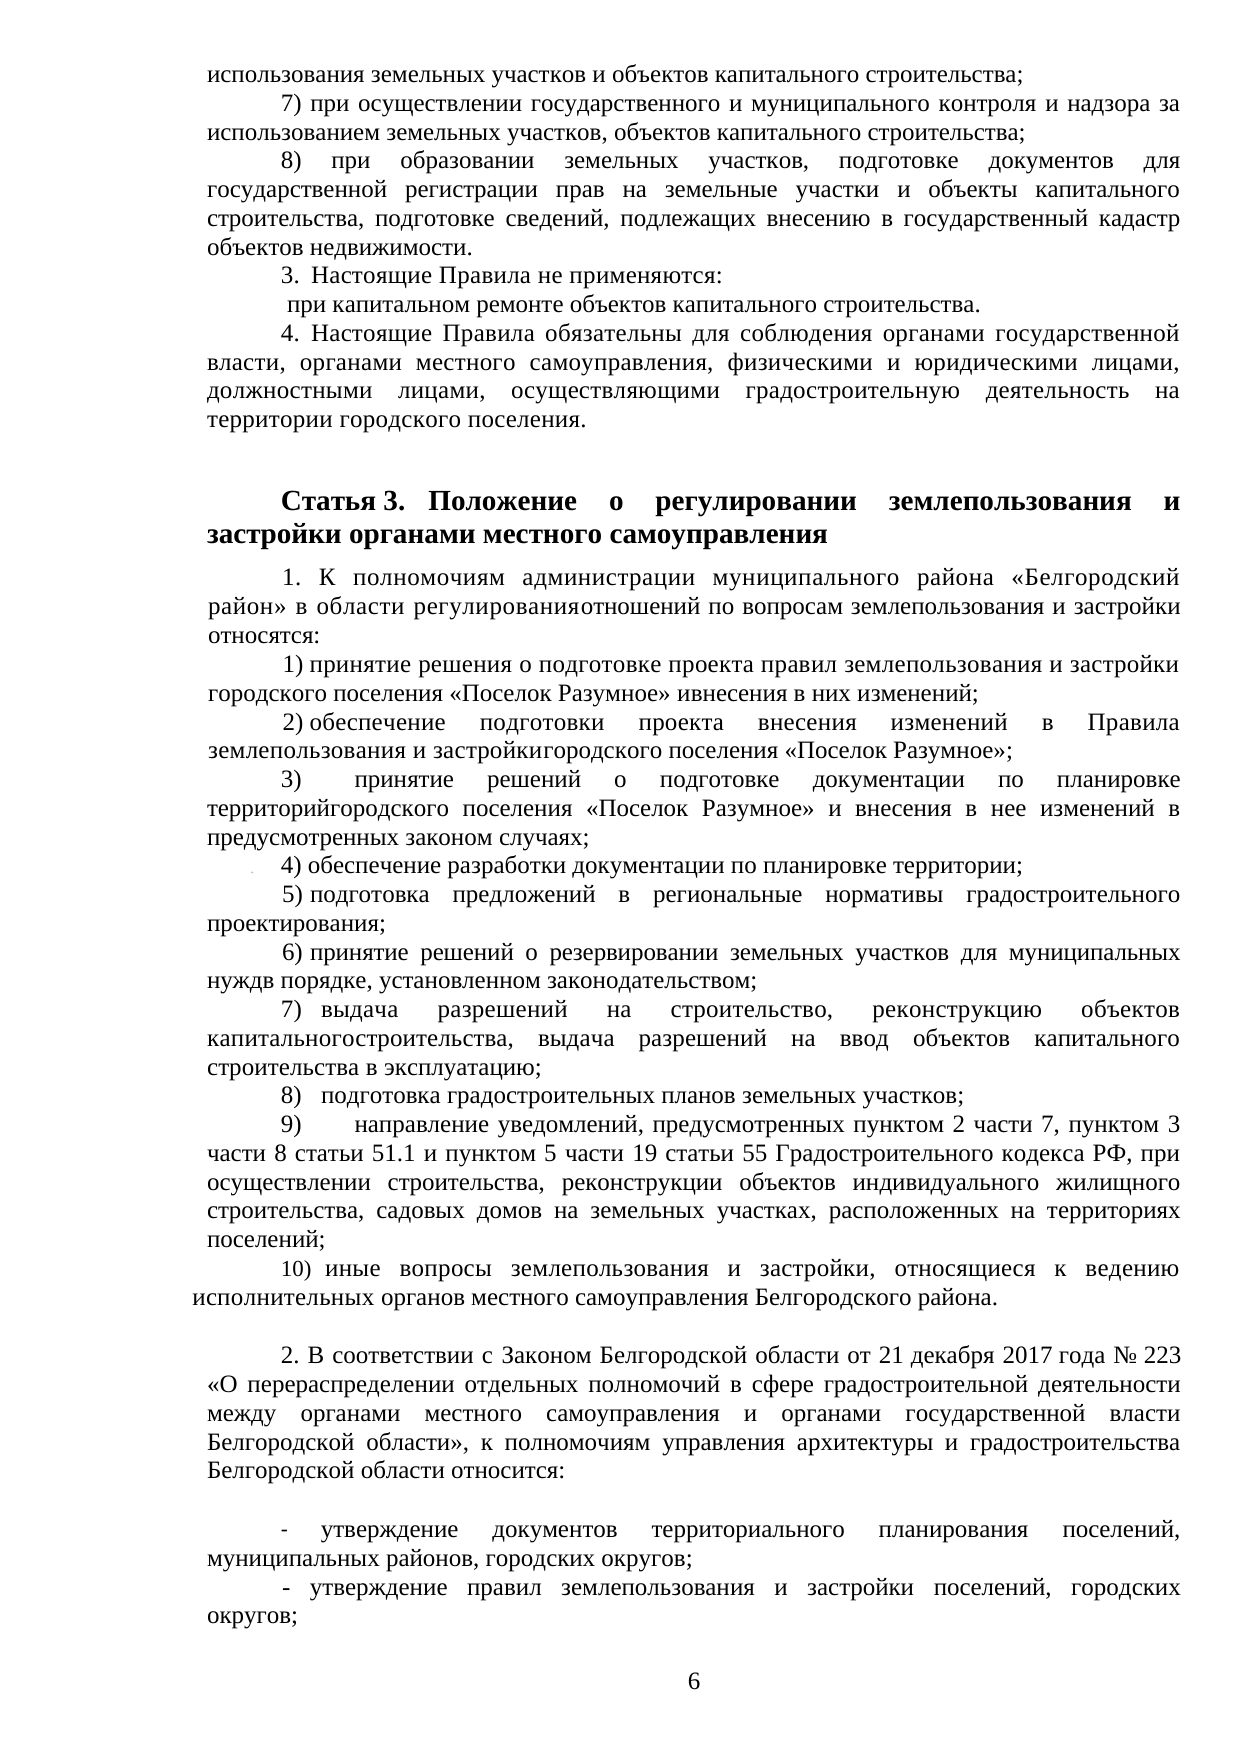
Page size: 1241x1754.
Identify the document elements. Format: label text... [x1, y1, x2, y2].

list 2. В соответствии с Законом Белгородской области от 21 декабря 2017 года № 223 «О перераспределении отдельных полномочий в сфере градостроительной деятельности между органами местного самоуправления и органами государственной власти Белгородской области», к полномочиям управления архитектуры и градостроительства Белгородской области относится: [207, 1455, 1181, 1485]
text 8) при образовании земельных участков, подготовке документов для государственной регистрации прав на земельные участки и объекты капитального строительства, подготовке сведений, подлежащих внесению в государственный кадастр объектов недвижимости. [207, 145, 1181, 260]
text 7) при осуществлении государственного и муниципального контроля и надзора за использованием земельных участков, объектов капитального строительства; [207, 88, 1181, 145]
text 1. К полномочиям администрации муниципального района «Белгородский район» в области регулированияотношений по вопросам землепользования и застройки относятся: [208, 562, 1181, 649]
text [207, 59, 1181, 88]
subtitle Положение о регулировании землепользования и застройки органами местного самоуправления [207, 483, 1181, 550]
list принятие решения о подготовке проекта правил землепользования и застройки городского поселения «Поселок Разумное» ивнесения в них изменений; [208, 649, 1181, 707]
list иные вопросы землепользования и застройки, относящиеся к ведению исполнительных органов местного самоуправления Белгородского района. [192, 1253, 1181, 1311]
list выдача разрешений на строительство, реконструкцию объектов капитальногостроительства, выдача разрешений на ввод объектов капитального строительства в эксплуатацию; [207, 994, 1181, 1081]
list подготовка градостроительных планов земельных участков; [207, 1081, 1181, 1109]
list 2. В соответствии с Законом Белгородской области от 21 декабря 2017 года № 223 «О перераспределении отдельных полномочий в сфере градостроительной деятельности между органами местного самоуправления и органами государственной власти Белгородской области», к полномочиям управления архитектуры и градостроительства Белгородской области относится: [207, 1340, 1181, 1369]
text - утверждение правил землепользования и застройки поселений, городских округов; [207, 1572, 1181, 1629]
list 4) обеспечение разработки документации по планировке территории; [192, 851, 1181, 879]
list принятие решений о подготовке документации по планировке территорийгородского поселения «Поселок Разумное» и внесения в нее изменений в предусмотренных законом случаях; [207, 764, 1181, 851]
list Настоящие Правила обязательны для соблюдения органами государственной власти, органами местного самоуправления, физическими и юридическими лицами, должностными лицами, осуществляющими градостроительную деятельность на территории городского поселения. [207, 318, 1181, 433]
list принятие решений о резервировании земельных участков для муниципальных нуждв порядке, установленном законодательством; [207, 937, 1181, 994]
list направление уведомлений, предусмотренных пунктом 2 части 7, пунктом 3 части 8 статьи 51.1 и пунктом 5 части 19 статьи 55 Градостроительного кодекса РФ, при осуществлении строительства, реконструкции объектов индивидуального жилищного строительства, садовых домов на земельных участках, расположенных на территориях поселений; [207, 1109, 1181, 1253]
list обеспечение подготовки проекта внесения изменений в Правила землепользования и застройкигородского поселения «Поселок Разумное»; [208, 707, 1181, 764]
list - утверждение документов территориального планирования поселений, муниципальных районов, городских округов; [207, 1514, 1181, 1572]
list подготовка предложений в региональные нормативы градостроительного проектирования; [207, 879, 1181, 937]
text при капитальном ремонте объектов капитального строительства. [207, 289, 1181, 318]
list Настоящие Правила не применяются: [207, 260, 1181, 289]
